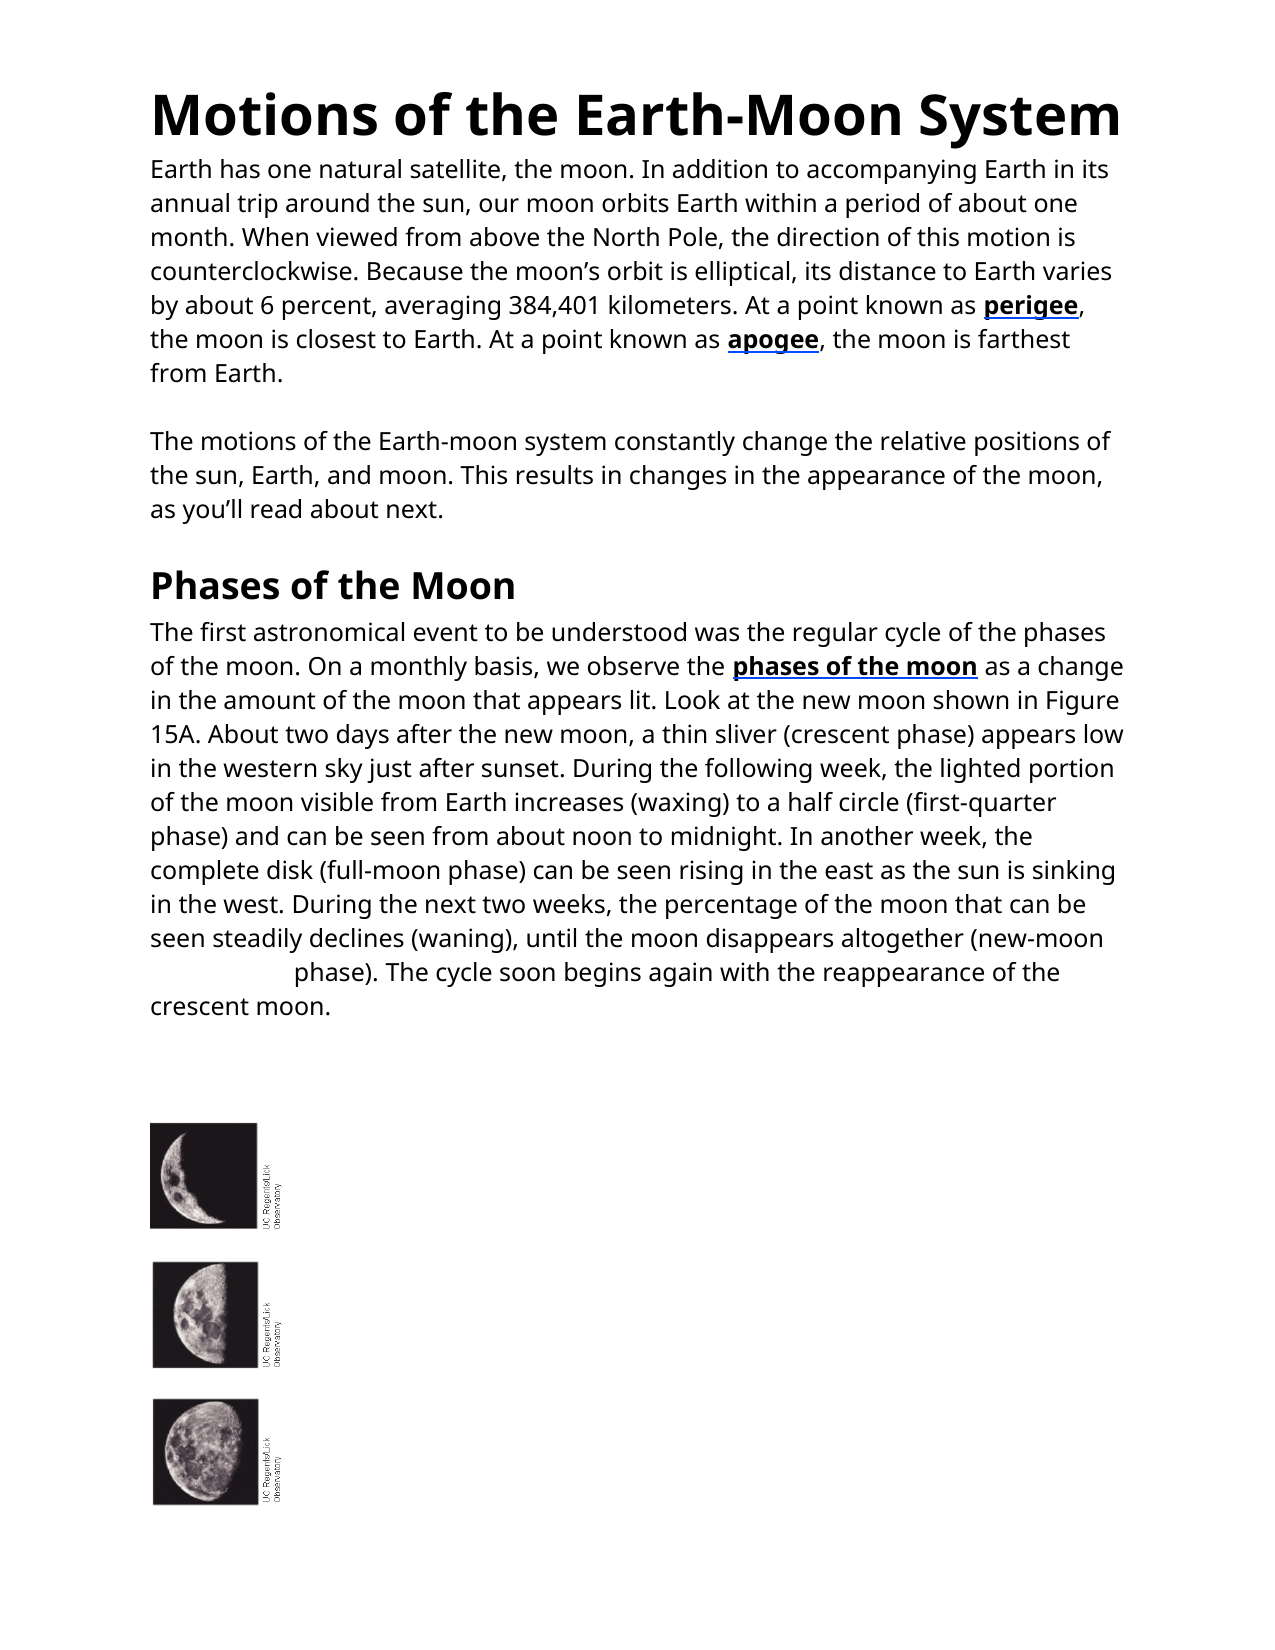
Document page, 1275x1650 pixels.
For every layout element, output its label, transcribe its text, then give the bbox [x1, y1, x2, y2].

text The first astronomical event to be understood was the regular cycle of the phases of the moon. On a monthly basis, we observe the phases of the moon as a change in the amount of the moon that appears lit. Look at the new moon shown in Figure 15A. About two days after the new moon, a thin sliver (crescent phase) appears low in the western sky just after sunset. During the following week, the lighted portion of the moon visible from Earth increases (waxing) to a half circle (first-quarter phase) and can be seen from about noon to midnight. In another week, the complete disk (full-moon phase) can be seen rising in the east as the sun is sinking in the west. During the next two weeks, the percentage of the moon that can be seen steadily declines (waning), until the moon disappears altogether (new-moon phase). The cycle soon begins again with the reappearance of the crescent moon. [150, 469, 1125, 844]
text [150, 75, 1125, 245]
picture [150, 941, 282, 1055]
text The motions of the Earth-moon system constantly change the relative positions of the sun, Earth, and moon. This results in changes in the appearance of the moon, as you’ll read about next. [150, 279, 1125, 381]
picture [150, 1081, 282, 1192]
picture [150, 1354, 282, 1467]
picture [150, 1218, 282, 1327]
text Phases of the Moon [150, 414, 1125, 465]
